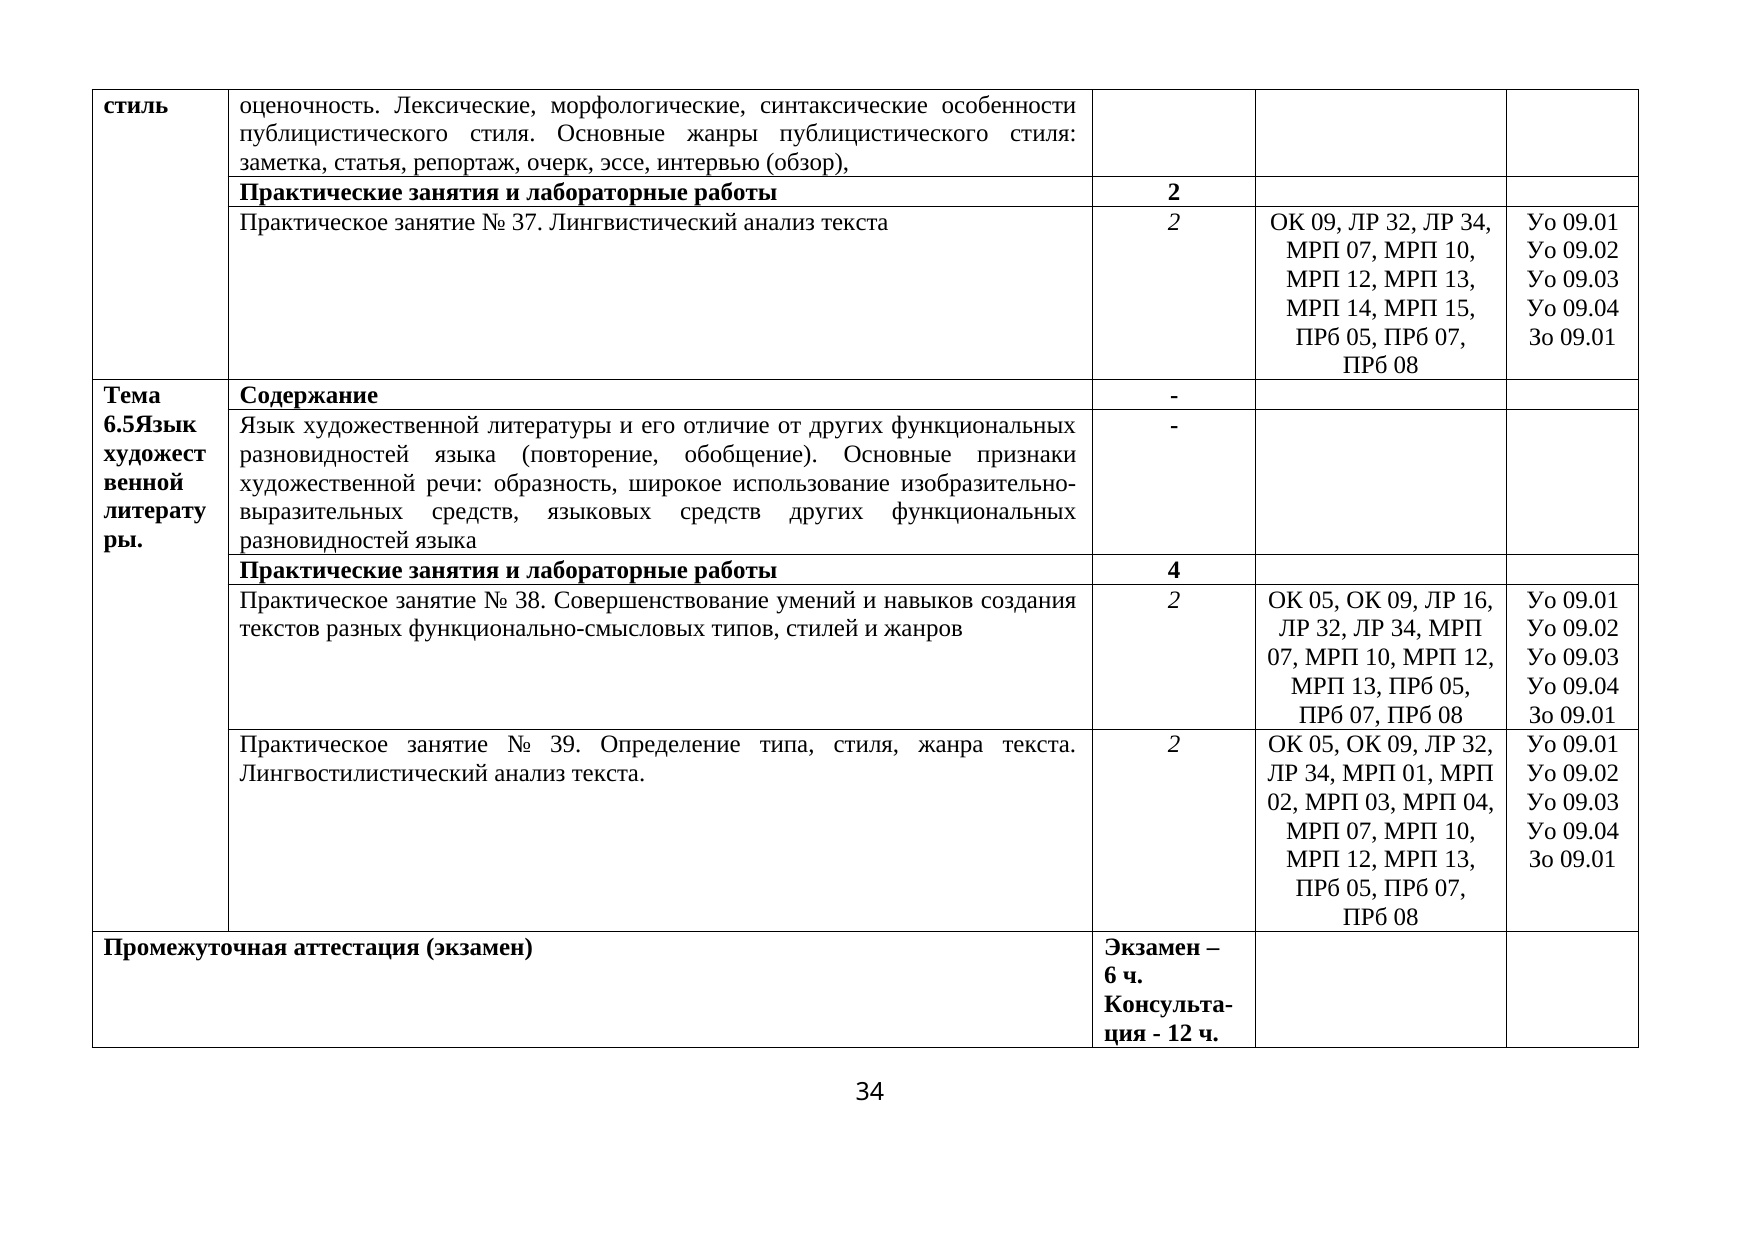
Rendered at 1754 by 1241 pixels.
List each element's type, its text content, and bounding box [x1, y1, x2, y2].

table_cell [1507, 932, 1638, 1047]
table_cell Уо 09.01 Уо 09.02 Уо 09.03 Уо 09.04 Зо 09.01 [1507, 207, 1638, 379]
table_cell Практические занятия и лабораторные работы [229, 177, 1092, 206]
table_cell [1256, 90, 1506, 176]
table_cell Практическое занятие № 37. Лингвистический анализ текста [229, 207, 1092, 379]
table_cell [1507, 380, 1638, 409]
table_cell Промежуточная аттестация (экзамен) [93, 932, 1092, 1047]
table_cell - [1093, 410, 1255, 554]
table_cell Уо 09.01 Уо 09.02 Уо 09.03 Уо 09.04 Зо 09.01 [1507, 585, 1638, 728]
table_cell 2 [1093, 207, 1255, 379]
table_cell Уо 09.01 Уо 09.02 Уо 09.03 Уо 09.04 Зо 09.01 [1507, 730, 1638, 931]
table_cell ОК 05, ОК 09, ЛР 16, ЛР 32, ЛР 34, МРП 07, МРП 10, МРП 12, МРП 13, ПРб 05, ПРб 07, ПРб 08 [1256, 585, 1506, 728]
table_cell [1256, 555, 1506, 584]
table_cell Экзамен – 6 ч. Консульта-ция - 12 ч. [1093, 932, 1255, 1047]
table_cell 4 [1093, 555, 1255, 584]
table_cell Тема 6.5Язык художественной литературы. [93, 380, 228, 931]
table_cell Практические занятия и лабораторные работы [229, 555, 1092, 584]
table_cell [229, 90, 1092, 176]
table_cell Практическое занятие № 39. Определение типа, стиля, жанра текста. Лингвостилистический анализ текста. [229, 730, 1092, 931]
table_cell 2 [1093, 585, 1255, 728]
table_cell [1256, 177, 1506, 206]
table_cell [1256, 410, 1506, 554]
table_cell Язык художественной литературы и его отличие от других функциональных разновидностей языка (повторение, обобщение). Основные признаки художественной речи: образность, широкое использование изобразительно-выразительных средств, языковых средств других функциональных разновидностей языка [229, 410, 1092, 554]
table_cell [1507, 177, 1638, 206]
table_cell Содержание [229, 380, 1092, 409]
table_cell Практическое занятие № 38. Совершенствование умений и навыков создания текстов разных функционально-смысловых типов, стилей и жанров [229, 585, 1092, 728]
table_cell [1093, 90, 1255, 176]
table_cell - [1093, 380, 1255, 409]
table_cell [1256, 380, 1506, 409]
table_cell 2 [1093, 730, 1255, 931]
table_cell [1256, 932, 1506, 1047]
table_cell ОК 09, ЛР 32, ЛР 34, МРП 07, МРП 10, МРП 12, МРП 13, МРП 14, МРП 15, ПРб 05, ПРб 07, ПРб 08 [1256, 207, 1506, 379]
table_cell ОК 05, ОК 09, ЛР 32, ЛР 34, МРП 01, МРП 02, МРП 03, МРП 04, МРП 07, МРП 10, МРП 12, МРП 13, ПРб 05, ПРб 07, ПРб 08 [1256, 730, 1506, 931]
table_cell [1507, 410, 1638, 554]
table_cell [1507, 90, 1638, 176]
table_cell [1507, 555, 1638, 584]
table_cell 2 [1093, 177, 1255, 206]
